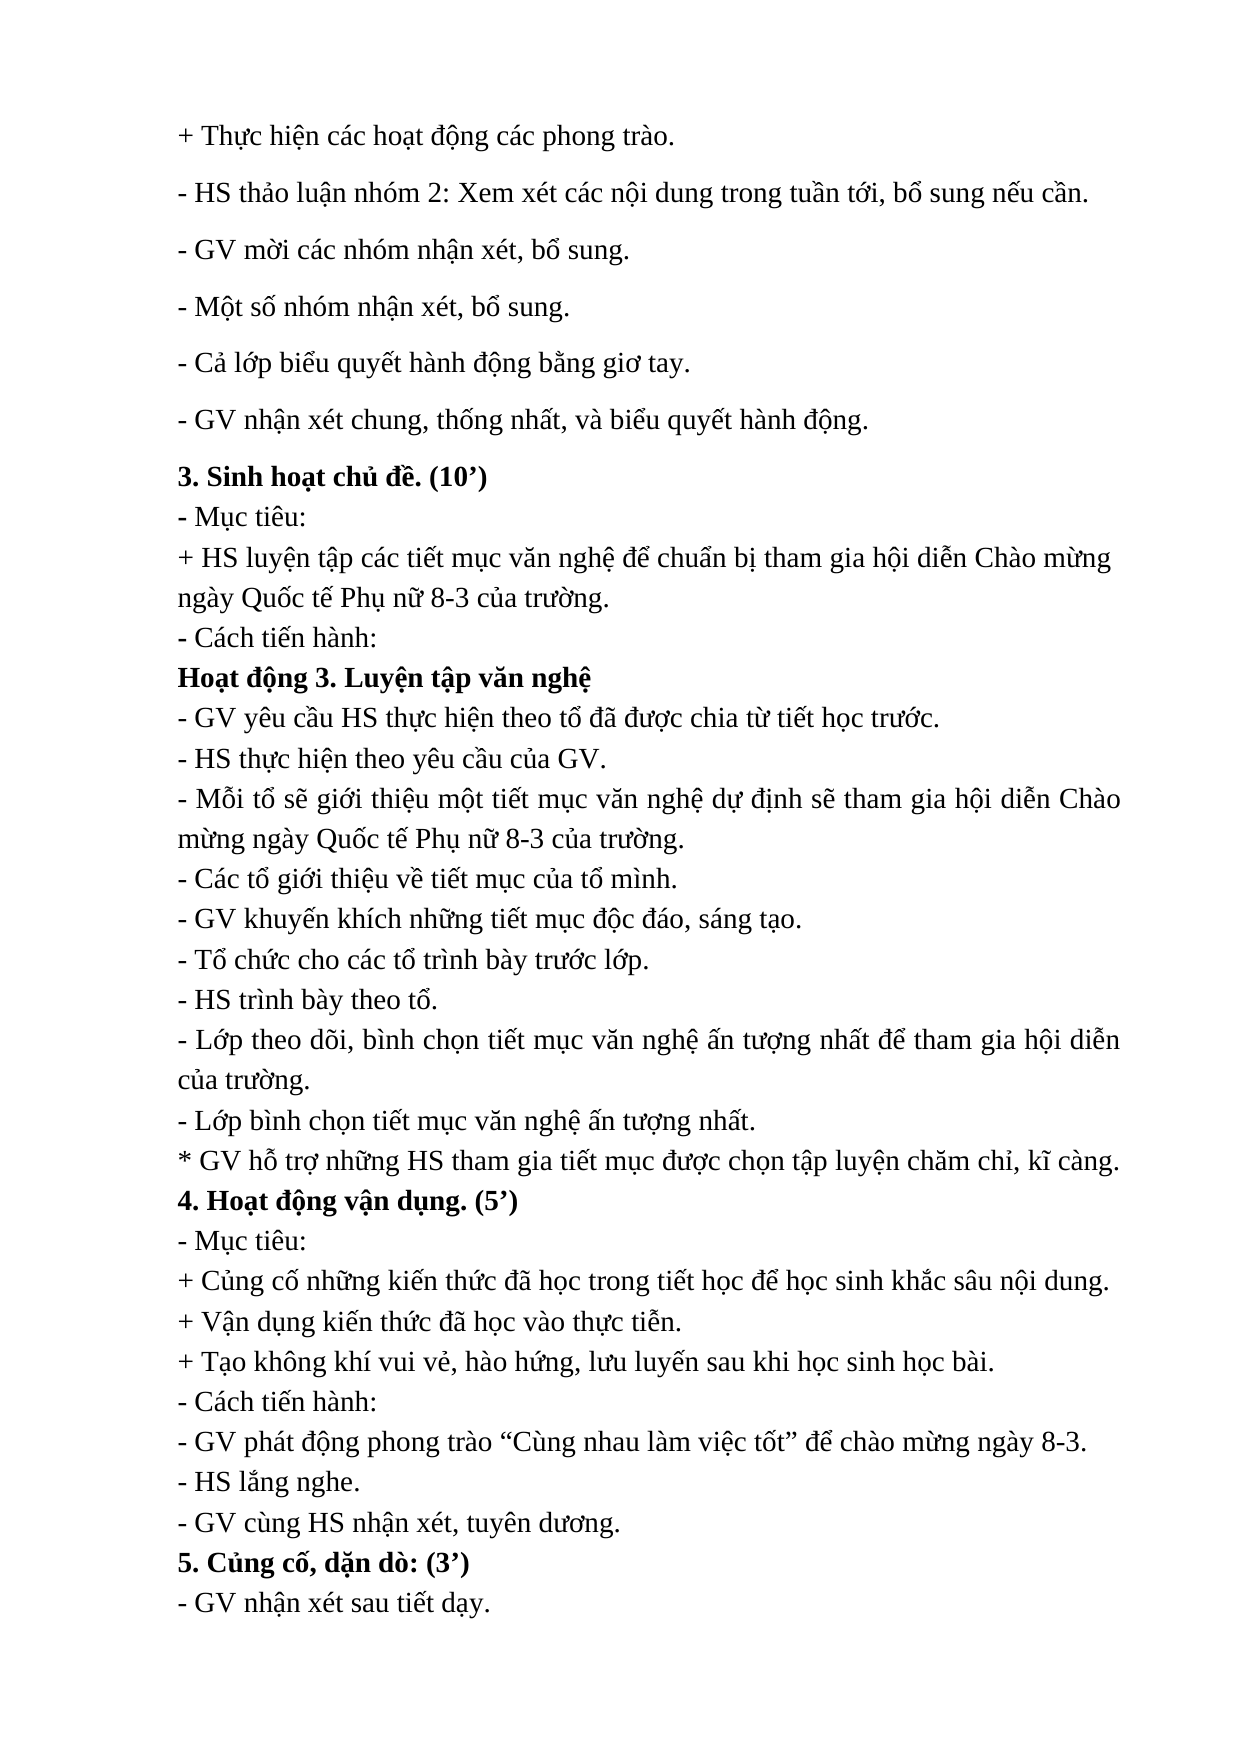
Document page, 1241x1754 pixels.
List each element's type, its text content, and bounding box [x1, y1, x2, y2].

text 3. Sinh hoạt chủ đề. (10’) [177, 459, 1122, 493]
text * GV hỗ trợ những HS tham gia tiết mục được chọn tập luyện chăm chỉ, kĩ càng. [177, 1143, 1122, 1176]
text - Một số nhóm nhận xét, bổ sung. [177, 289, 1122, 322]
text - Mỗi tổ sẽ giới thiệu một tiết mục văn nghệ dự định sẽ tham gia hội diễn Chào mừng ngày Quốc tế Phụ nữ 8-3 của trường. [177, 781, 1122, 855]
text 4. Hoạt động vận dụng. (5’) [177, 1183, 1122, 1217]
text - HS trình bày theo tổ. [177, 982, 1122, 1016]
text + Củng cố những kiến thức đã học trong tiết học để học sinh khắc sâu nội dung. [177, 1263, 1122, 1297]
text - GV nhận xét sau tiết dạy. [177, 1585, 1122, 1619]
text - GV phát động phong trào “Cùng nhau làm việc tốt” để chào mừng ngày 8-3. [177, 1424, 1122, 1458]
text + Tạo không khí vui vẻ, hào hứng, lưu luyến sau khi học sinh học bài. [177, 1344, 1122, 1377]
text - Lớp bình chọn tiết mục văn nghệ ấn tượng nhất. [177, 1103, 1122, 1136]
text - Cả lớp biểu quyết hành động bằng giơ tay. [177, 346, 1122, 379]
text - HS lắng nghe. [177, 1464, 1122, 1498]
text - GV cùng HS nhận xét, tuyên dương. [177, 1505, 1122, 1538]
text - GV khuyến khích những tiết mục độc đáo, sáng tạo. [177, 902, 1122, 935]
text - Tổ chức cho các tổ trình bày trước lớp. [177, 942, 1122, 975]
text - GV yêu cầu HS thực hiện theo tổ đã được chia từ tiết học trước. [177, 701, 1122, 734]
text + HS luyện tập các tiết mục văn nghệ để chuẩn bị tham gia hội diễn Chào mừng ngày Quốc tế Phụ nữ 8-3 của trường. [177, 540, 1122, 613]
text - Mục tiêu: [177, 1223, 1122, 1257]
text Hoạt động 3. Luyện tập văn nghệ [177, 660, 1122, 694]
text - HS thảo luận nhóm 2: Xem xét các nội dung trong tuần tới, bổ sung nếu cần. [177, 175, 1122, 208]
text - Mục tiêu: [177, 499, 1122, 533]
text 5. Củng cố, dặn dò: (3’) [177, 1545, 1122, 1578]
text - HS thực hiện theo yêu cầu của GV. [177, 741, 1122, 774]
text + Thực hiện các hoạt động các phong trào. [177, 118, 1122, 152]
text - GV nhận xét chung, thống nhất, và biểu quyết hành động. [177, 402, 1122, 436]
text - Cách tiến hành: [177, 620, 1122, 654]
text - Cách tiến hành: [177, 1384, 1122, 1418]
text - Lớp theo dõi, bình chọn tiết mục văn nghệ ấn tượng nhất để tham gia hội diễn của trường. [177, 1022, 1122, 1096]
text + Vận dụng kiến thức đã học vào thực tiễn. [177, 1304, 1122, 1337]
text - GV mời các nhóm nhận xét, bổ sung. [177, 232, 1122, 265]
text - Các tổ giới thiệu về tiết mục của tổ mình. [177, 861, 1122, 895]
